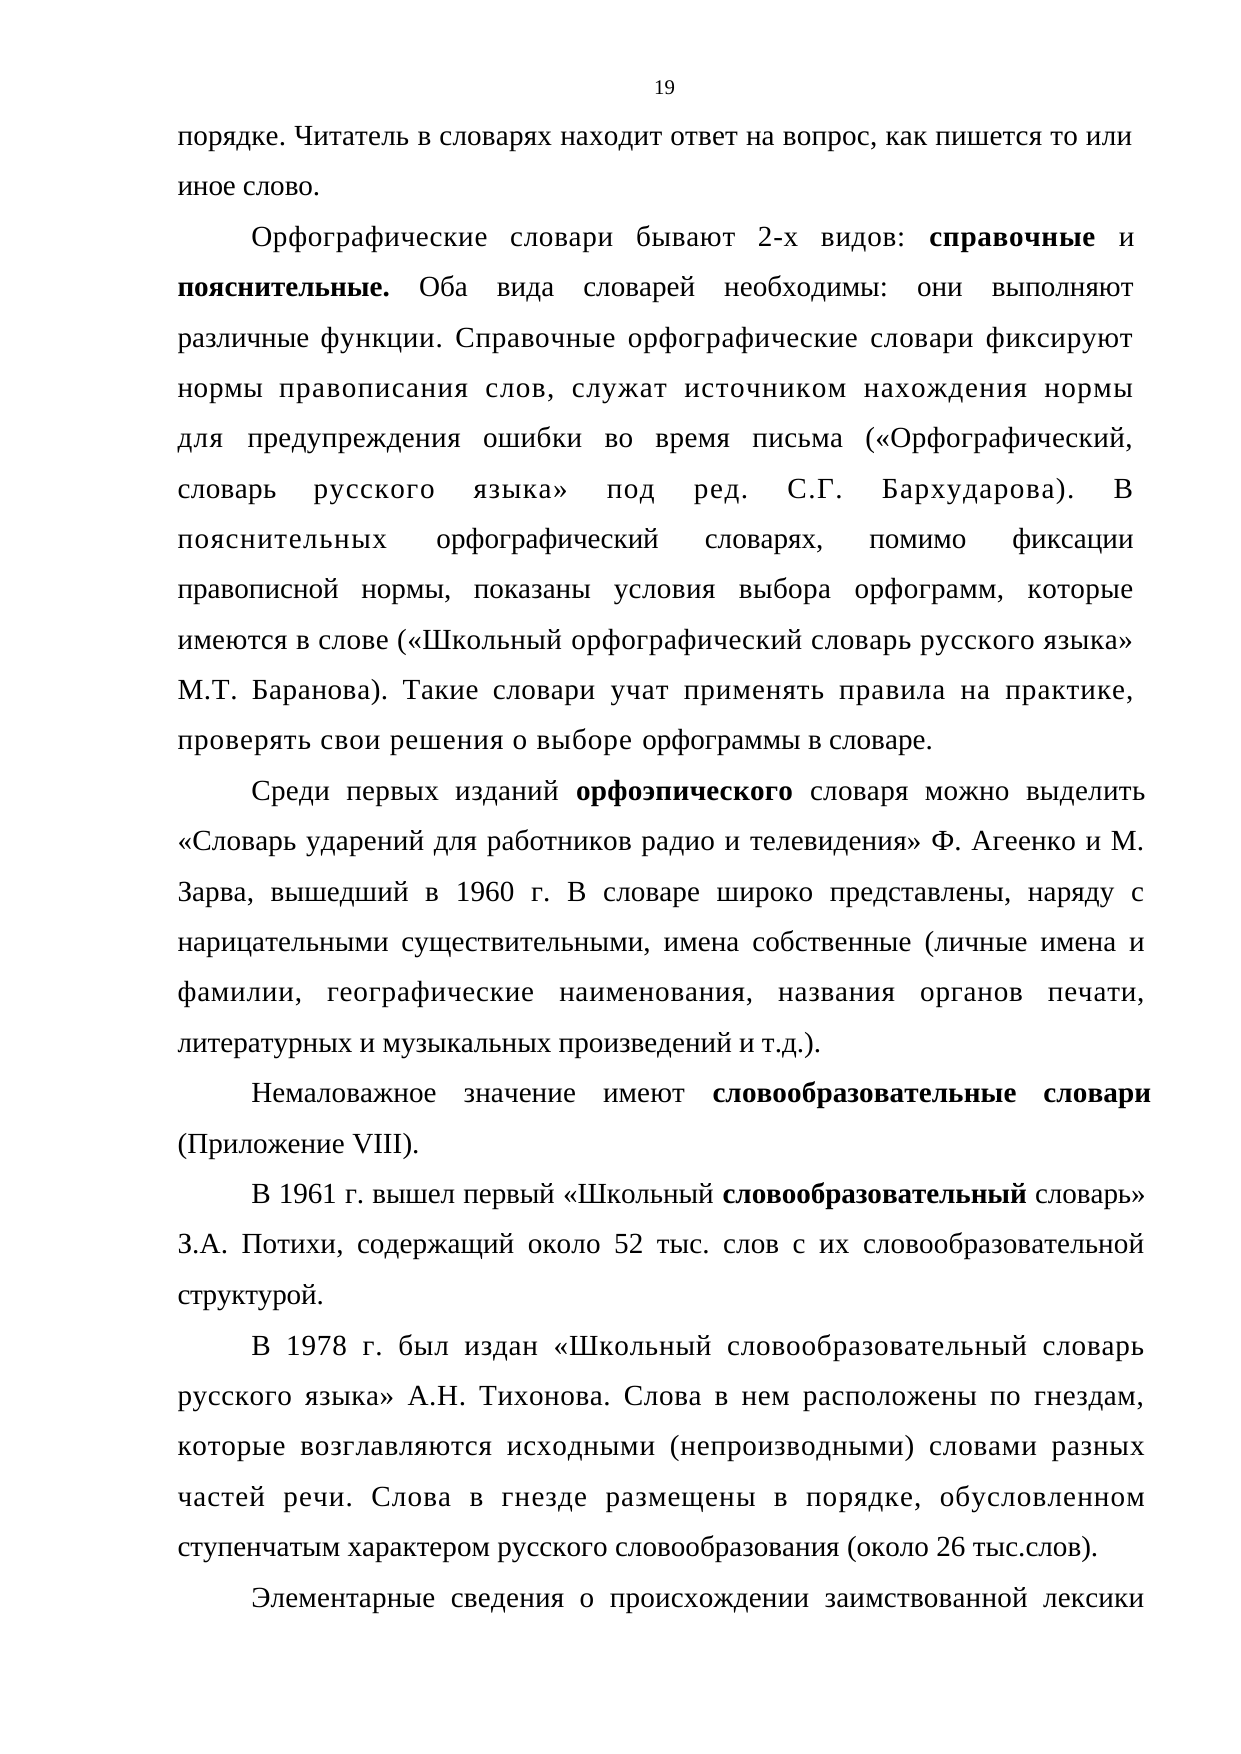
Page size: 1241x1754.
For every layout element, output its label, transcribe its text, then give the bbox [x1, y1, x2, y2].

text Немаловажное значение имеют словообразовательные словари (Приложение VIII). [177, 1076, 1152, 1159]
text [177, 1580, 1146, 1613]
text В 1961 г. вышел первый «Школьный словообразовательный словарь» З.А. Потихи, содержащий около 52 тыс. слов с их словообразовательной структурой. [177, 1176, 1146, 1310]
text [177, 118, 1134, 202]
text Орфографические словари бывают 2-х видов: справочные и пояснительные. Оба вида словарей необходимы: они выполняют различные функции. Справочные орфографические словари фиксируют нормы правописания слов, служат источником нахождения нормы для предупреждения ошибки во время письма («Орфографический, словарь русского языка» под ред. С.Г. Бархударова). В пояснительных орфографический словарях, помимо фиксации правописной нормы, показаны условия выбора орфограмм, которые имеются в слове («Школьный орфографический словарь русского языка» М.Т. Баранова). Такие словари учат применять правила на практике, проверять свои решения о выборе орфограммы в словаре. [177, 219, 1134, 756]
text Среди первых изданий орфоэпического словаря можно выделить «Словарь ударений для работников радио и телевидения» Ф. Агеенко и М. Зарва, вышедший в 1960 г. В словаре широко представлены, наряду с нарицательными существительными, имена собственные (личные имена и фамилии, географические наименования, названия органов печати, литературных и музыкальных произведений и т.д.). [177, 773, 1146, 1058]
text В 1978 г. был издан «Школьный словообразовательный словарь русского языка» А.Н. Тихонова. Слова в нем расположены по гнездам, которые возглавляются исходными (непроизводными) словами разных частей речи. Слова в гнезде размещены в порядке, обусловленном ступенчатым характером русского словообразования (около 26 тыс.слов). [177, 1328, 1146, 1562]
